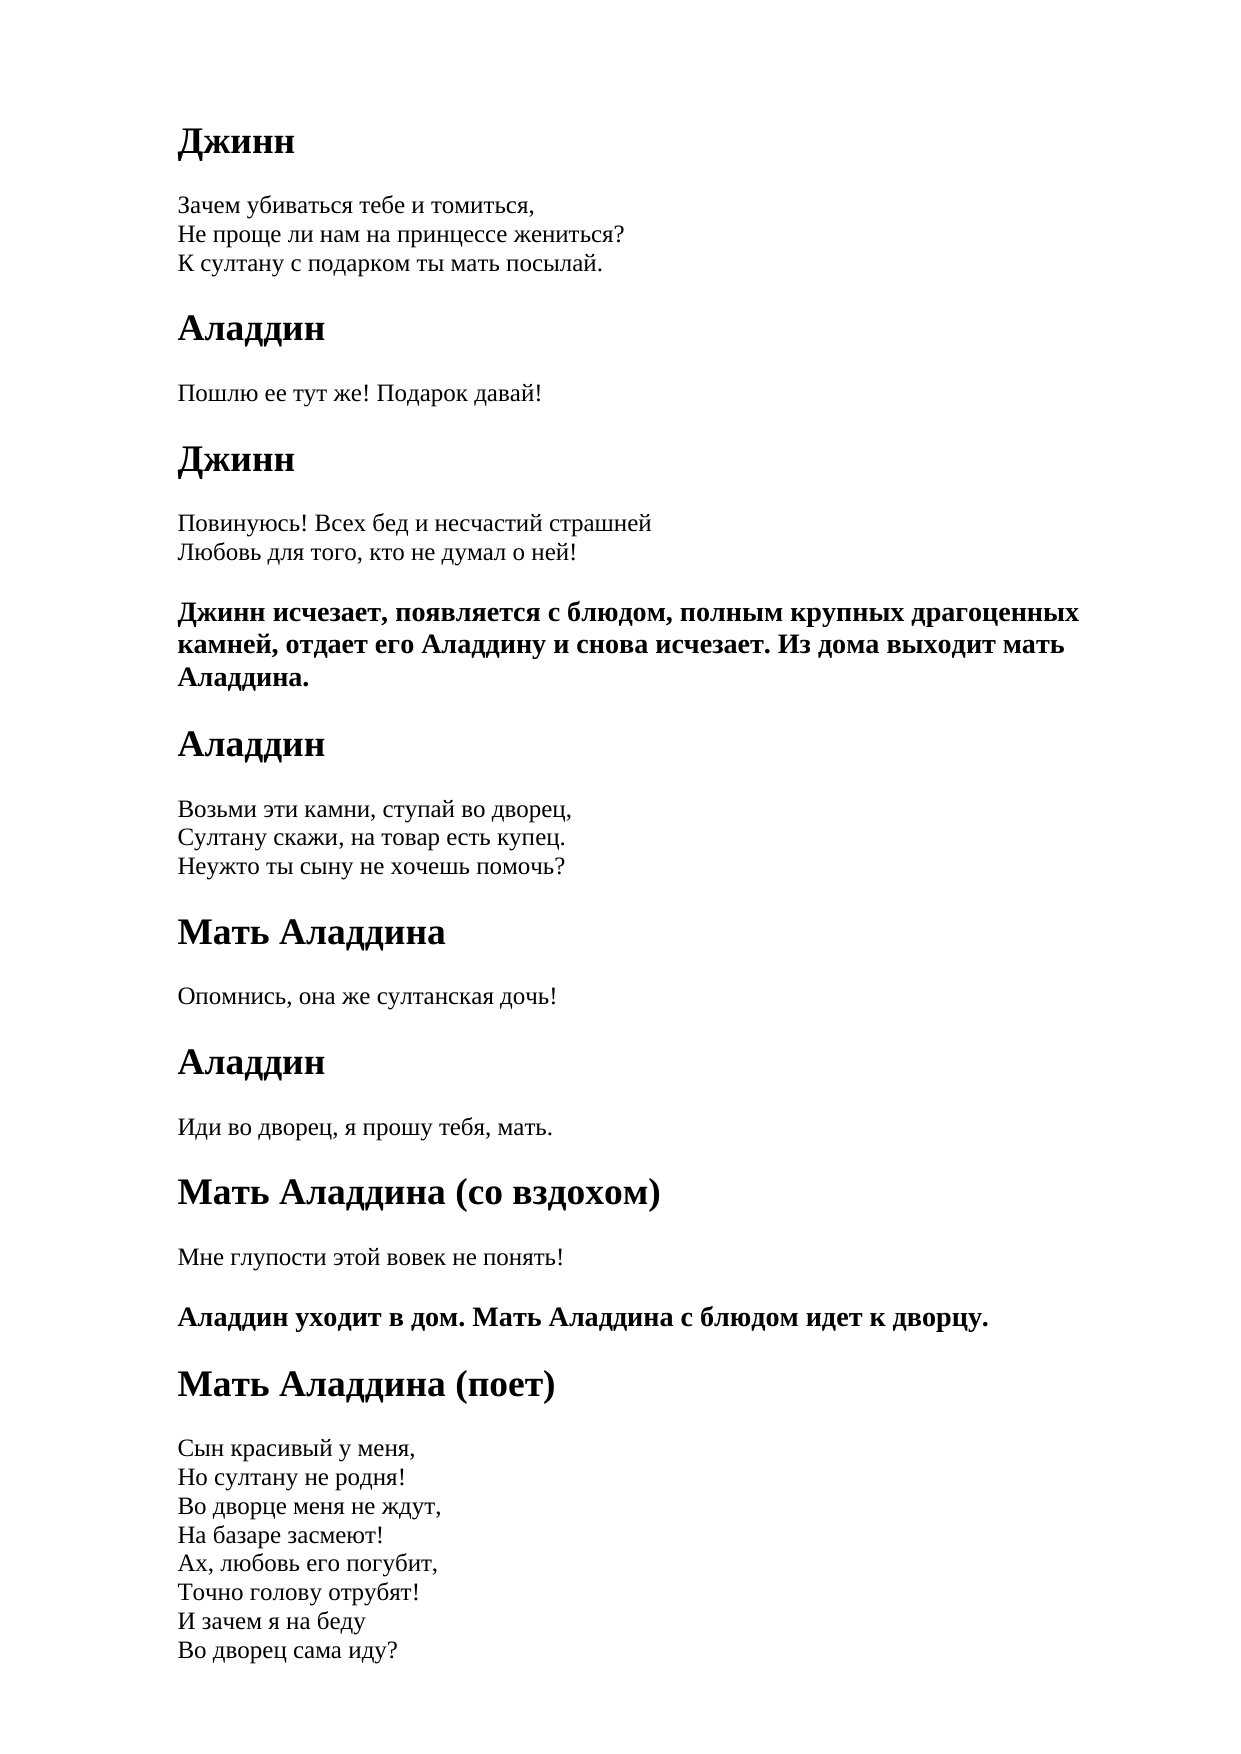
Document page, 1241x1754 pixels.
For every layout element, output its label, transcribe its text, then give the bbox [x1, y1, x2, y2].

text Зачем убиваться тебе и томиться, Не проще ли нам на принцессе жениться? К султану с подарком ты мать посылай. [177, 190, 1152, 277]
text Аладдин [177, 1039, 1152, 1082]
text Мать Аладдина [177, 909, 1152, 952]
text Мать Аладдина (поет) [177, 1361, 1152, 1404]
text Иди во дворец, я прошу тебя, мать. [177, 1112, 1152, 1140]
text Мать Аладдина (со вздохом) [177, 1169, 1152, 1213]
text Мне глупости этой вовек не понять! [177, 1242, 1152, 1271]
text Джинн [177, 436, 1152, 479]
text Опомнись, она же султанская дочь! [177, 981, 1152, 1010]
text Джинн [177, 118, 1152, 161]
text Повинуюсь! Всех бед и несчастий страшней Любовь для того, кто не думал о ней! [177, 508, 1152, 566]
text Пошлю ее тут же! Подарок давай! [177, 378, 1152, 407]
text Аладдин уходит в дом. Мать Аладдина с блюдом идет к дворцу. [177, 1300, 1152, 1332]
text Аладдин [177, 721, 1152, 764]
text Аладдин [177, 306, 1152, 349]
text Сын красивый у меня, Но султану не родня! Во дворце меня не ждут, На базаре засмеют! Ах, любовь его погубит, Точно голову отрубят! И зачем я на беду Во дворец сама иду? [177, 1433, 1152, 1663]
text Возьми эти камни, ступай во дворец, Султану скажи, на товар есть купец. Неужто ты сыну не хочешь помочь? [177, 794, 1152, 880]
text Джинн исчезает, появляется с блюдом, полным крупных драгоценных камней, отдает его Аладдину и снова исчезает. Из дома выходит мать Аладдина. [177, 595, 1152, 692]
